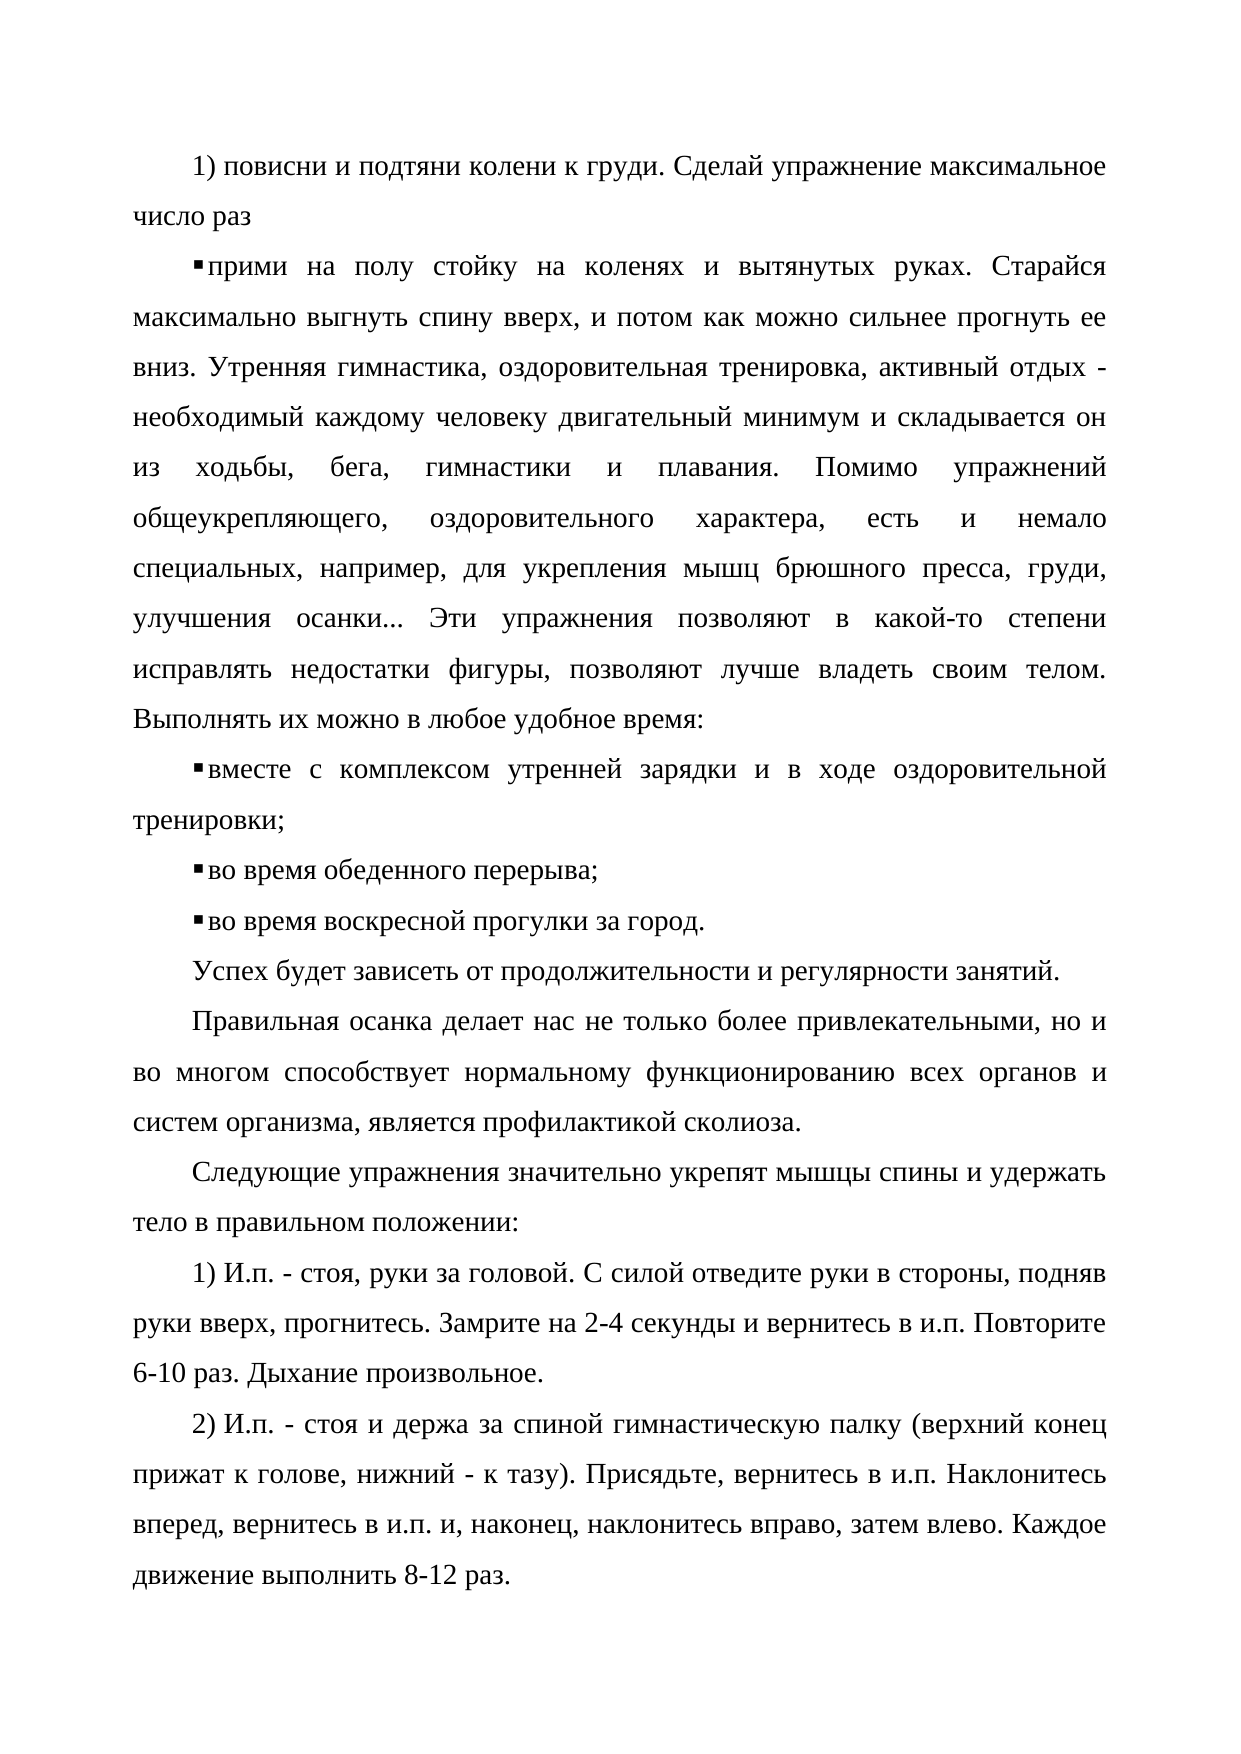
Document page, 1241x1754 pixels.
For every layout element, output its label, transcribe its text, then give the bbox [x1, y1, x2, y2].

list во время воскресной прогулки за город. [133, 903, 1108, 936]
list повисни и подтяни колени к груди. Сделай упражнение максимальное число раз [133, 148, 1108, 231]
list во время обеденного перерыва; [133, 852, 1108, 886]
text Правильная осанка делает нас не только более привлекательными, но и во многом способствует нормальному функционированию всех органов и систем организма, является профилактикой сколиоза. [133, 1003, 1108, 1137]
list прими на полу стойку на коленях и вытянутых руках. Старайся максимально выгнуть спину вверх, и потом как можно сильнее прогнуть ее вниз. Утренняя гимнастика, оздоровительная тренировка, активный отдых - необходимый каждому человеку двигательный минимум и складывается он из ходьбы, бега, гимнастики и плавания. Помимо упражнений общеукрепляющего, оздоровительного характера, есть и немало специальных, например, для укрепления мышц брюшного пресса, груди, улучшения осанки... Эти упражнения позволяют в какой-то степени исправлять недостатки фигуры, позволяют лучше владеть своим телом. Выполнять их можно в любое удобное время: [133, 248, 1108, 735]
list И.п. - стоя и держа за спиной гимнастическую палку (верхний конец прижат к голове, нижний - к тазу). Присядьте, вернитесь в и.п. Наклонитесь вперед, вернитесь в и.п. и, наконец, наклонитесь вправо, затем влево. Каждое движение выполнить 8-12 раз. [133, 1406, 1108, 1590]
list вместе с комплексом утренней зарядки и в ходе оздоровительной тренировки; [133, 751, 1108, 835]
text Следующие упражнения значительно укрепят мышцы спины и удержать тело в правильном положении: [133, 1154, 1108, 1238]
list И.п. - стоя, руки за головой. С силой отведите руки в стороны, подняв руки вверх, прогнитесь. Замрите на 2-4 секунды и вернитесь в и.п. Повторите 6-10 раз. Дыхание произвольное. [133, 1255, 1108, 1389]
text Успех будет зависеть от продолжительности и регулярности занятий. [133, 953, 1108, 987]
